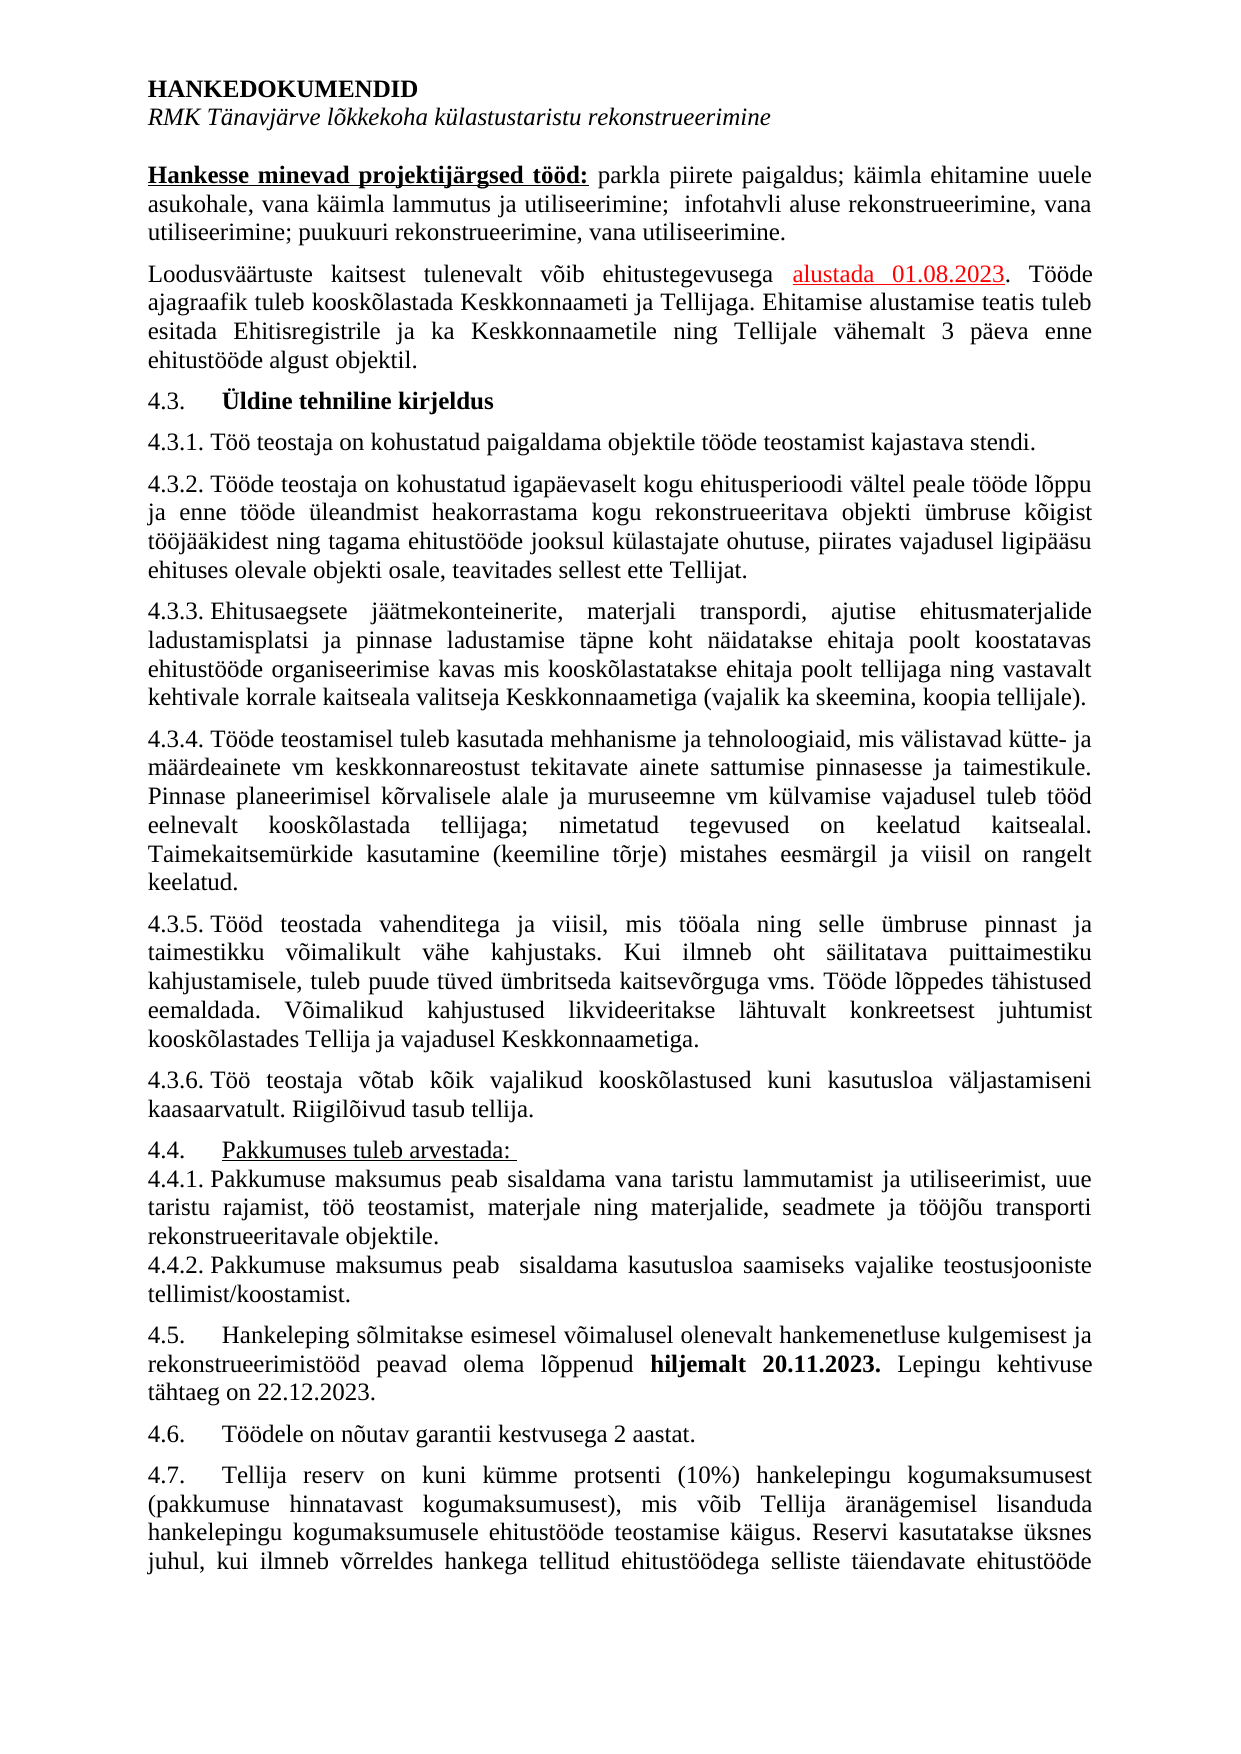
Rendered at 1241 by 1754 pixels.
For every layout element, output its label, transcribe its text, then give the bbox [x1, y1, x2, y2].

list Töö teostaja on kohustatud paigaldama objektile tööde teostamist kajastava stendi. [148, 427, 1093, 456]
list Töö teostaja võtab kõik vajalikud kooskõlastused kuni kasutusloa väljastamiseni kaasaarvatult. Riigilõivud tasub tellija. [148, 1065, 1093, 1122]
list Pakkumuse maksumus peab sisaldama kasutusloa saamiseks vajalike teostusjooniste tellimist/koostamist. [148, 1250, 1093, 1307]
list Tööd teostada vahenditega ja viisil, mis tööala ning selle ümbruse pinnast ja taimestikku võimalikult vähe kahjustaks. Kui ilmneb oht säilitatava puittaimestiku kahjustamisele, tuleb puude tüved ümbritseda kaitsevõrguga vms. Tööde lõppedes tähistused eemaldada. Võimalikud kahjustused likvideeritakse lähtuvalt konkreetsest juhtumist kooskõlastades Tellija ja vajadusel Keskkonnaametiga. [148, 909, 1093, 1052]
list Hankesse minevad projektijärgsed tööd: parkla piirete paigaldus; käimla ehitamine uuele asukohale, vana käimla lammutus ja utiliseerimine; infotahvli aluse rekonstrueerimine, vana utiliseerimine; puukuuri rekonstrueerimine, vana utiliseerimine. [148, 160, 1093, 246]
list Üldine tehniline kirjeldus [148, 386, 1093, 415]
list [148, 1460, 1093, 1575]
list Tööde teostamisel tuleb kasutada mehhanisme ja tehnoloogiaid, mis välistavad kütte- ja määrdeainete vm keskkonnareostust tekitavate ainete sattumise pinnasesse ja taimestikule. Pinnase planeerimisel kõrvalisele alale ja muruseemne vm külvamise vajadusel tuleb tööd eelnevalt kooskõlastada tellijaga; nimetatud tegevused on keelatud kaitsealal. Taimekaitsemürkide kasutamine (keemiline tõrje) mistahes eesmärgil ja viisil on rangelt keelatud. [148, 724, 1093, 896]
list Pakkumuses tuleb arvestada: [148, 1135, 1093, 1164]
list Tööde teostaja on kohustatud igapäevaselt kogu ehitusperioodi vältel peale tööde lõppu ja enne tööde üleandmist heakorrastama kogu rekonstrueeritava objekti ümbruse kõigist tööjääkidest ning tagama ehitustööde jooksul külastajate ohutuse, piirates vajadusel ligipääsu ehituses olevale objekti osale, teavitades sellest ette Tellijat. [148, 469, 1093, 584]
list Pakkumuse maksumus peab sisaldama vana taristu lammutamist ja utiliseerimist, uue taristu rajamist, töö teostamist, materjale ning materjalide, seadmete ja tööjõu transporti rekonstrueeritavale objektile. [148, 1164, 1093, 1250]
list Ehitusaegsete jäätmekonteinerite, materjali transpordi, ajutise ehitusmaterjalide ladustamisplatsi ja pinnase ladustamise täpne koht näidatakse ehitaja poolt koostatavas ehitustööde organiseerimise kavas mis kooskõlastatakse ehitaja poolt tellijaga ning vastavalt kehtivale korrale kaitseala valitseja Keskkonnaametiga (vajalik ka skeemina, koopia tellijale). [148, 596, 1093, 711]
list Hankeleping sõlmitakse esimesel võimalusel olenevalt hankemenetluse kulgemisest ja rekonstrueerimistööd peavad olema lõppenud hiljemalt 20.11.2023. Lepingu kehtivuse tähtaeg on 22.12.2023. [148, 1320, 1093, 1406]
list Töödele on nõutav garantii kestvusega 2 aastat. [148, 1419, 1093, 1447]
text Loodusväärtuste kaitsest tulenevalt võib ehitustegevusega alustada 01.08.2023. Tööde ajagraafik tuleb kooskõlastada Keskkonnaameti ja Tellijaga. Ehitamise alustamise teatis tuleb esitada Ehitisregistrile ja ka Keskkonnaametile ning Tellijale vähemalt 3 päeva enne ehitustööde algust objektil. [148, 259, 1093, 374]
